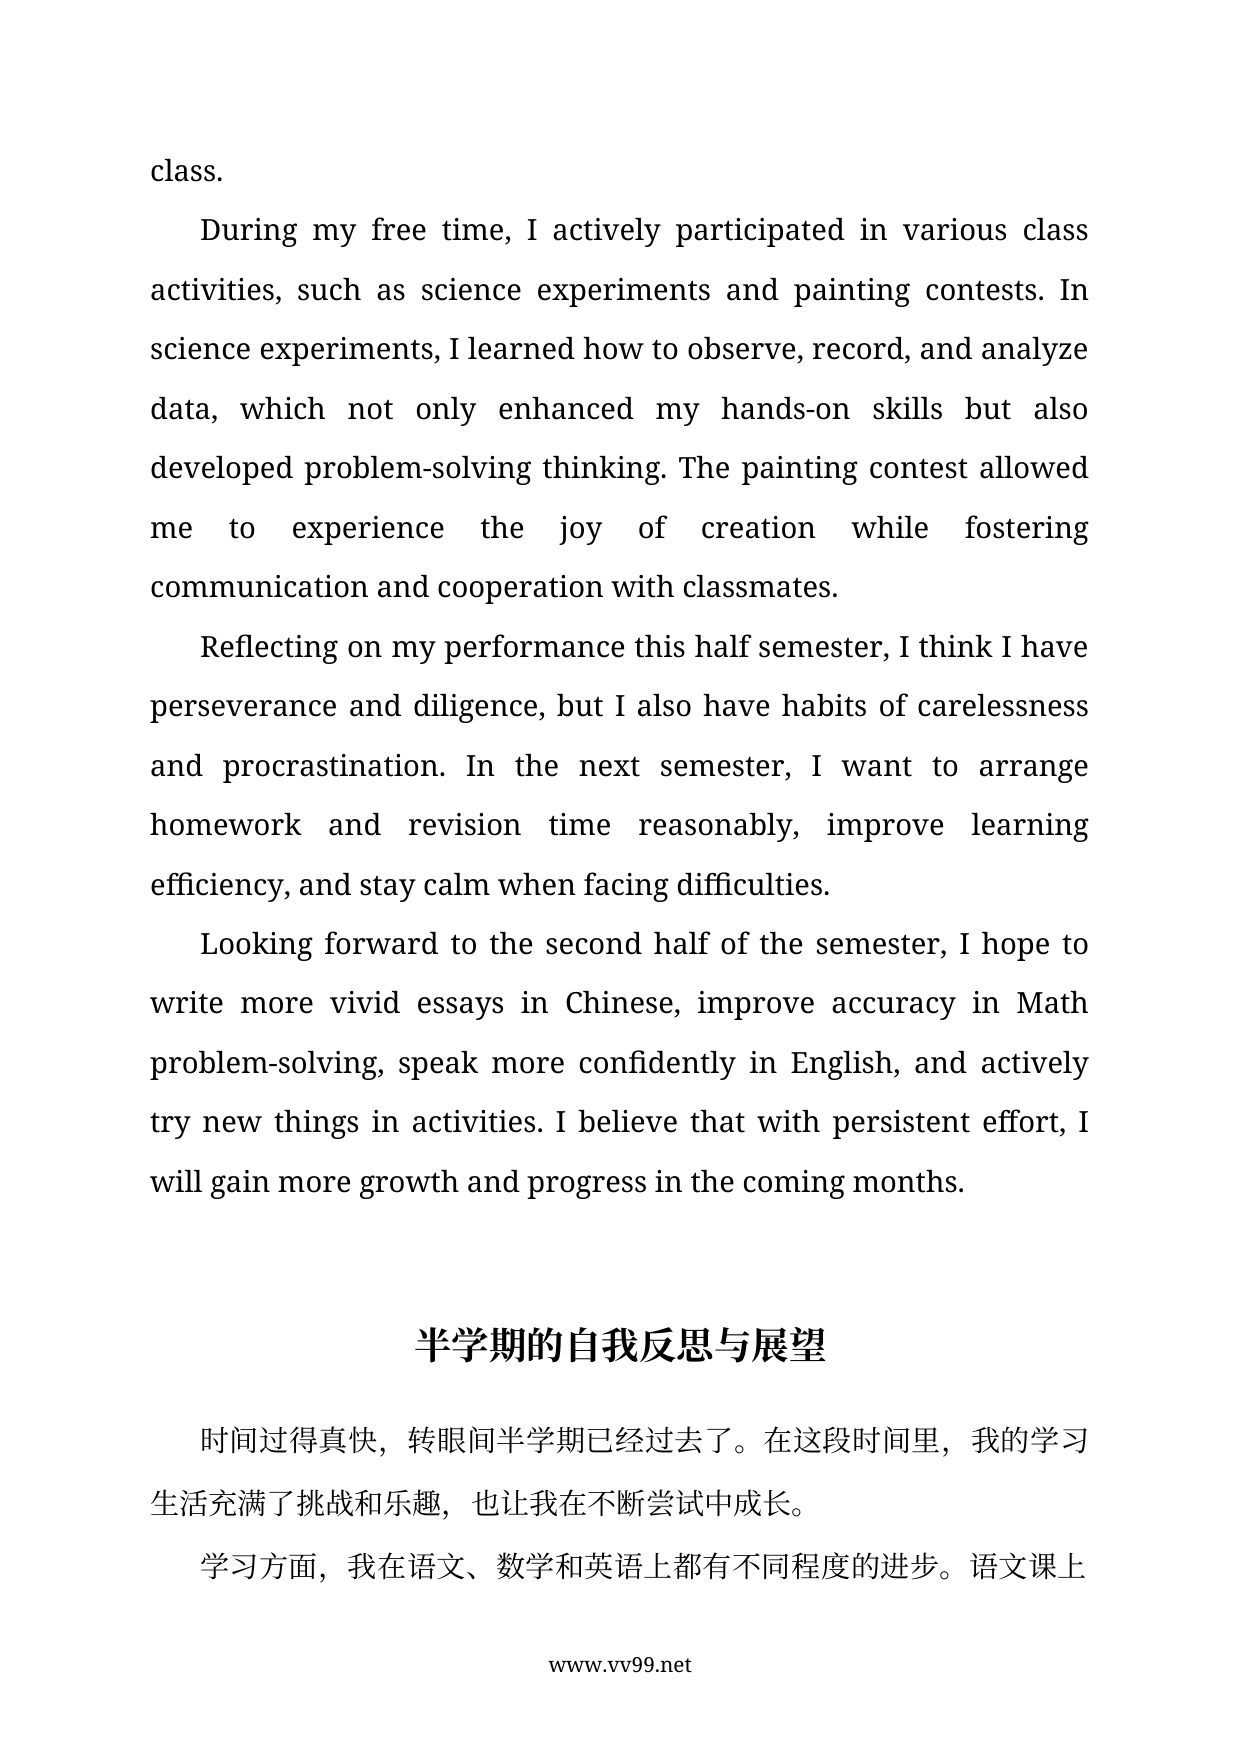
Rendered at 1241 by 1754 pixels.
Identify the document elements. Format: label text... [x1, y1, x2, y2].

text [150, 1544, 1090, 1586]
text Reflecting on my performance this half semester, I think I have perseverance and diligence, but I also have habits of carelessness and procrastination. In the next semester, I want to arrange homework and revision time reasonably, improve learning efficiency, and stay calm when facing difficulties. [150, 626, 1090, 903]
subtitle 半学期的自我反思与展望 [150, 1316, 1090, 1370]
text 时间过得真快，转眼间半学期已经过去了。在这段时间里，我的学习生活充满了挑战和乐趣，也让我在不断尝试中成长。 [150, 1418, 1090, 1523]
text Looking forward to the second half of the semester, I hope to write more vivid essays in Chinese, improve accuracy in Math problem-solving, speak more confidently in English, and actively try new things in activities. I believe that with persistent effort, I will gain more growth and progress in the coming months. [150, 923, 1090, 1201]
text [150, 150, 1090, 190]
text During my free time, I actively participated in various class activities, such as science experiments and painting contests. In science experiments, I learned how to observe, record, and analyze data, which not only enhanced my hands-on skills but also developed problem-solving thinking. The painting contest allowed me to experience the joy of creation while fostering communication and cooperation with classmates. [150, 209, 1090, 606]
